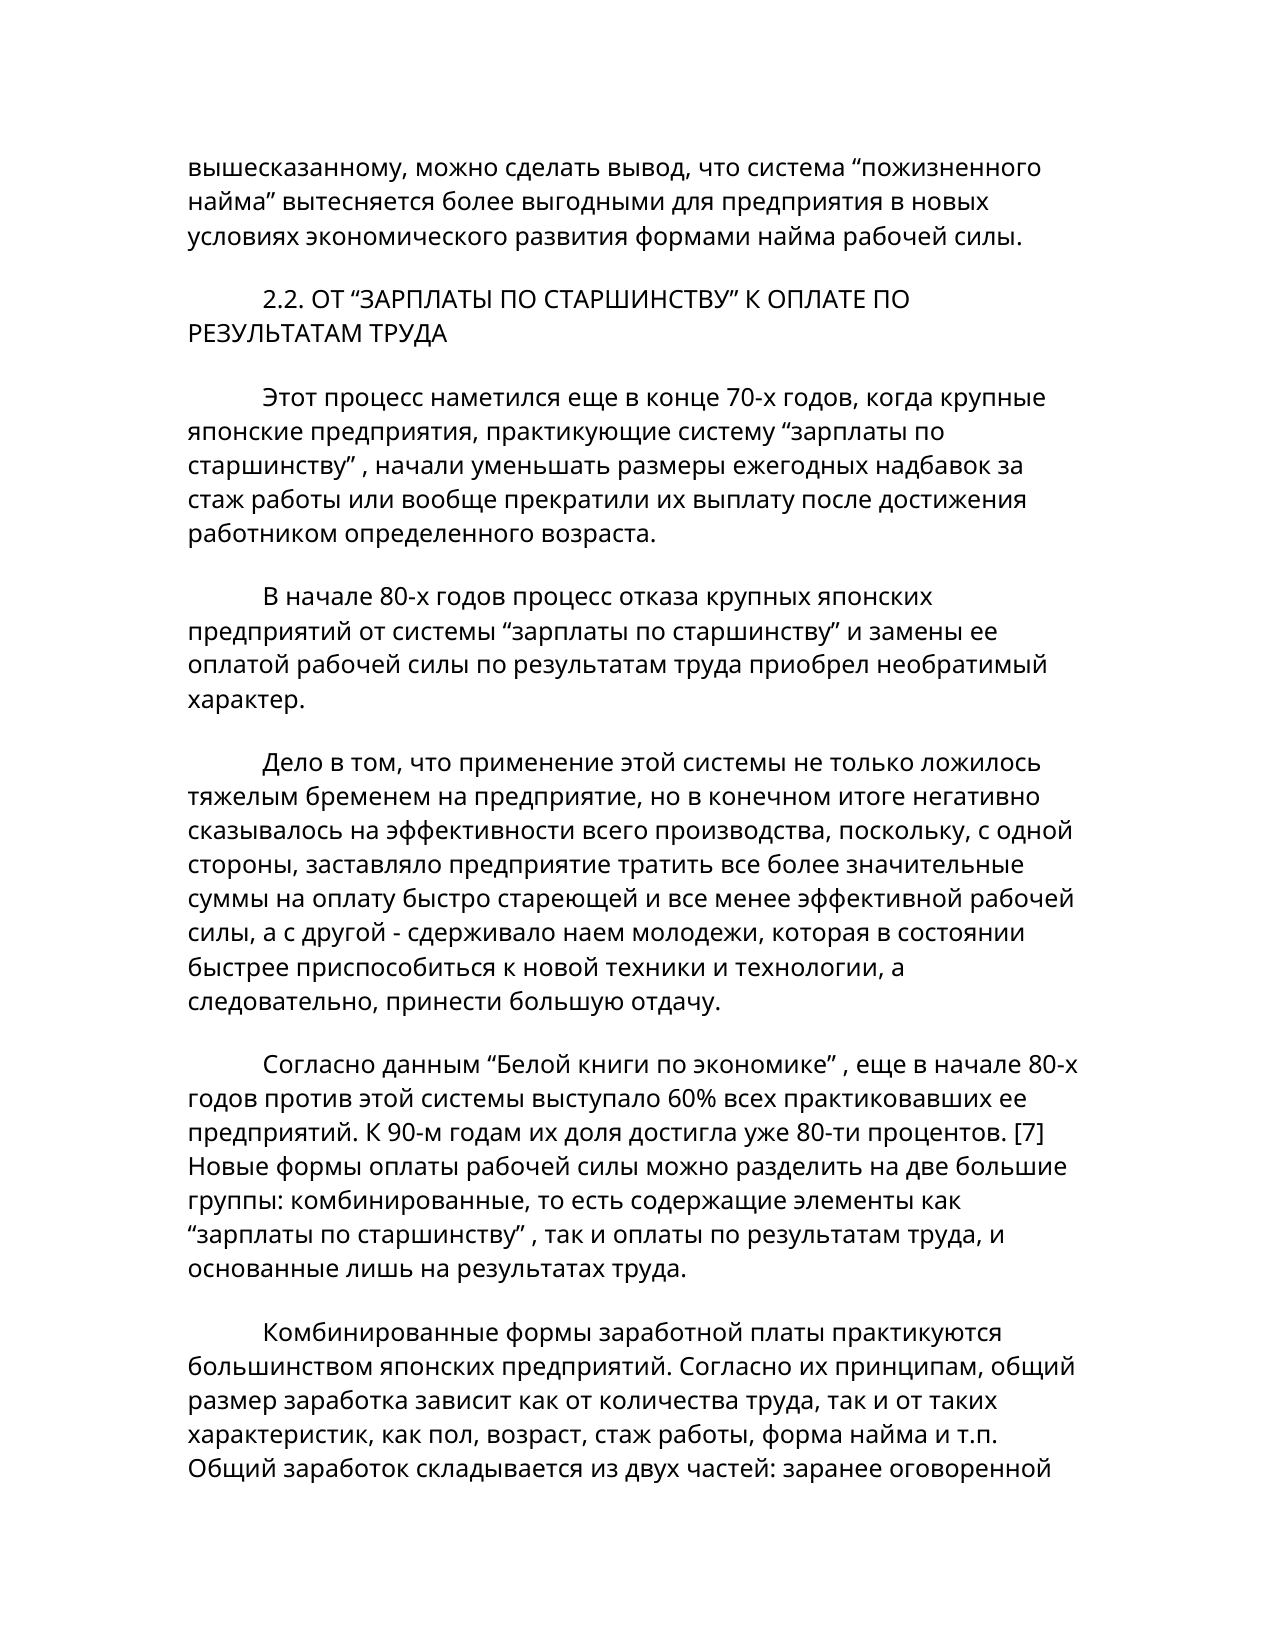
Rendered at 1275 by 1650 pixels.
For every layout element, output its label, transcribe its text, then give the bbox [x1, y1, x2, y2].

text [187, 150, 1087, 252]
text 2.2. ОТ “ЗАРПЛАТЫ ПО СТАРШИНСТВУ” К ОПЛАТЕ ПО РЕЗУЛЬТАТАМ ТРУДА [187, 282, 1087, 350]
text Этот процесс наметился еще в конце 70-х годов, когда крупные японские предприятия, практикующие систему “зарплаты по старшинству” , начали уменьшать размеры ежегодных надбавок за стаж работы или вообще прекратили их выплату после достижения работником определенного возраста. [187, 379, 1087, 549]
text Дело в том, что применение этой системы не только ложилось тяжелым бременем на предприятие, но в конечном итоге негативно сказывалось на эффективности всего производства, поскольку, с одной стороны, заставляло предприятие тратить все более значительные суммы на оплату быстро стареющей и все менее эффективной рабочей силы, а с другой - сдерживало наем молодежи, которая в состоянии быстрее приспособиться к новой техники и технологии, а следовательно, принести большую отдачу. [187, 745, 1087, 1017]
text Согласно данным “Белой книги по экономике” , еще в начале 80-х годов против этой системы выступало 60% всех практиковавших ее предприятий. К 90-м годам их доля достигла уже 80-ти процентов. [7] Новые формы оплаты рабочей силы можно разделить на две большие группы: комбинированные, то есть содержащие элементы как “зарплаты по старшинству” , так и оплаты по результатам труда, и основанные лишь на результатах труда. [187, 1047, 1087, 1285]
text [187, 1315, 1087, 1485]
text В начале 80-х годов процесс отказа крупных японских предприятий от системы “зарплаты по старшинству” и замены ее оплатой рабочей силы по результатам труда приобрел необратимый характер. [187, 579, 1087, 715]
